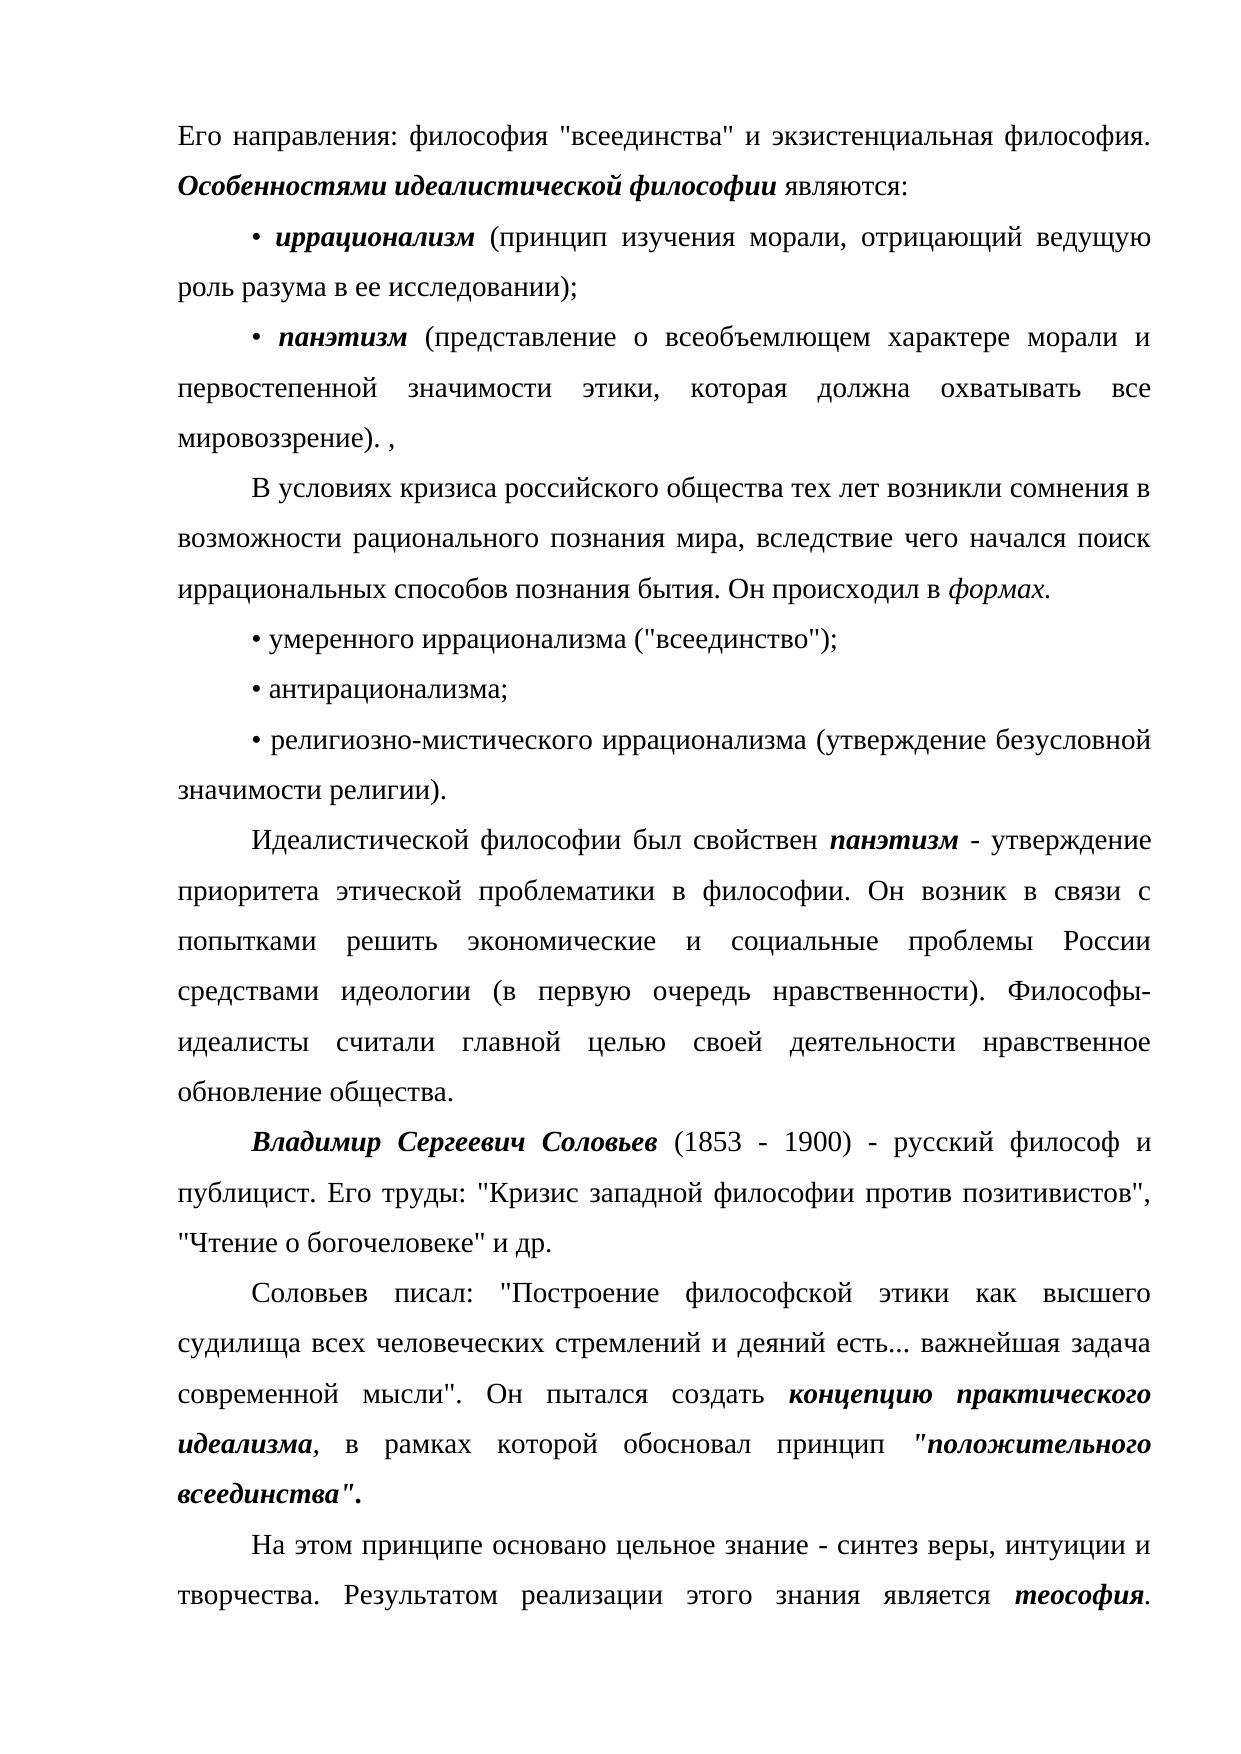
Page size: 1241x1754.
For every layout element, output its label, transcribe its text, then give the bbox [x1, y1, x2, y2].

text Идеалистической философии был свойствен панэтизм - утверждение приоритета этической проблематики в философии. Он возник в связи с попытками решить экономические и социальные проблемы России средствами идеологии (в первую очередь нравственности). Философы-идеалисты считали главной целью своей деятельности нравственное обновление общества. [177, 822, 1152, 1108]
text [177, 118, 1152, 202]
text В условиях кризиса российского общества тех лет возникли сомнения в возможности рационального познания мира, вследствие чего начался поиск иррациональных способов познания бытия. Он происходил в формах. [177, 470, 1152, 604]
text Владимир Сергеевич Соловьев (1853 - 1900) - русский философ и публицист. Его труды: "Кризис западной философии против позитивистов", "Чтение о богочеловеке" и др. [177, 1124, 1152, 1258]
text • антирационализма; [177, 672, 1152, 705]
text Соловьев писал: "Построение философской этики как высшего судилища всех человеческих стремлений и деяний есть... важнейшая задача современной мысли". Он пытался создать концепцию практического идеализма, в рамках которой обосновал принцип "положительного всеединства". [177, 1275, 1152, 1510]
text • умеренного иррационализма ("всеединство"); [177, 621, 1152, 655]
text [177, 1527, 1152, 1611]
text • панэтизм (представление о всеобъемлющем характере морали и первостепенной значимости этики, которая должна охватывать все мировоззрение). , [177, 319, 1152, 453]
text • иррационализм (принцип изучения морали, отрицающий ведущую роль разума в ее исследовании); [177, 219, 1152, 303]
text • религиозно-мистического иррационализма (утверждение безусловной значимости религии). [177, 722, 1152, 806]
